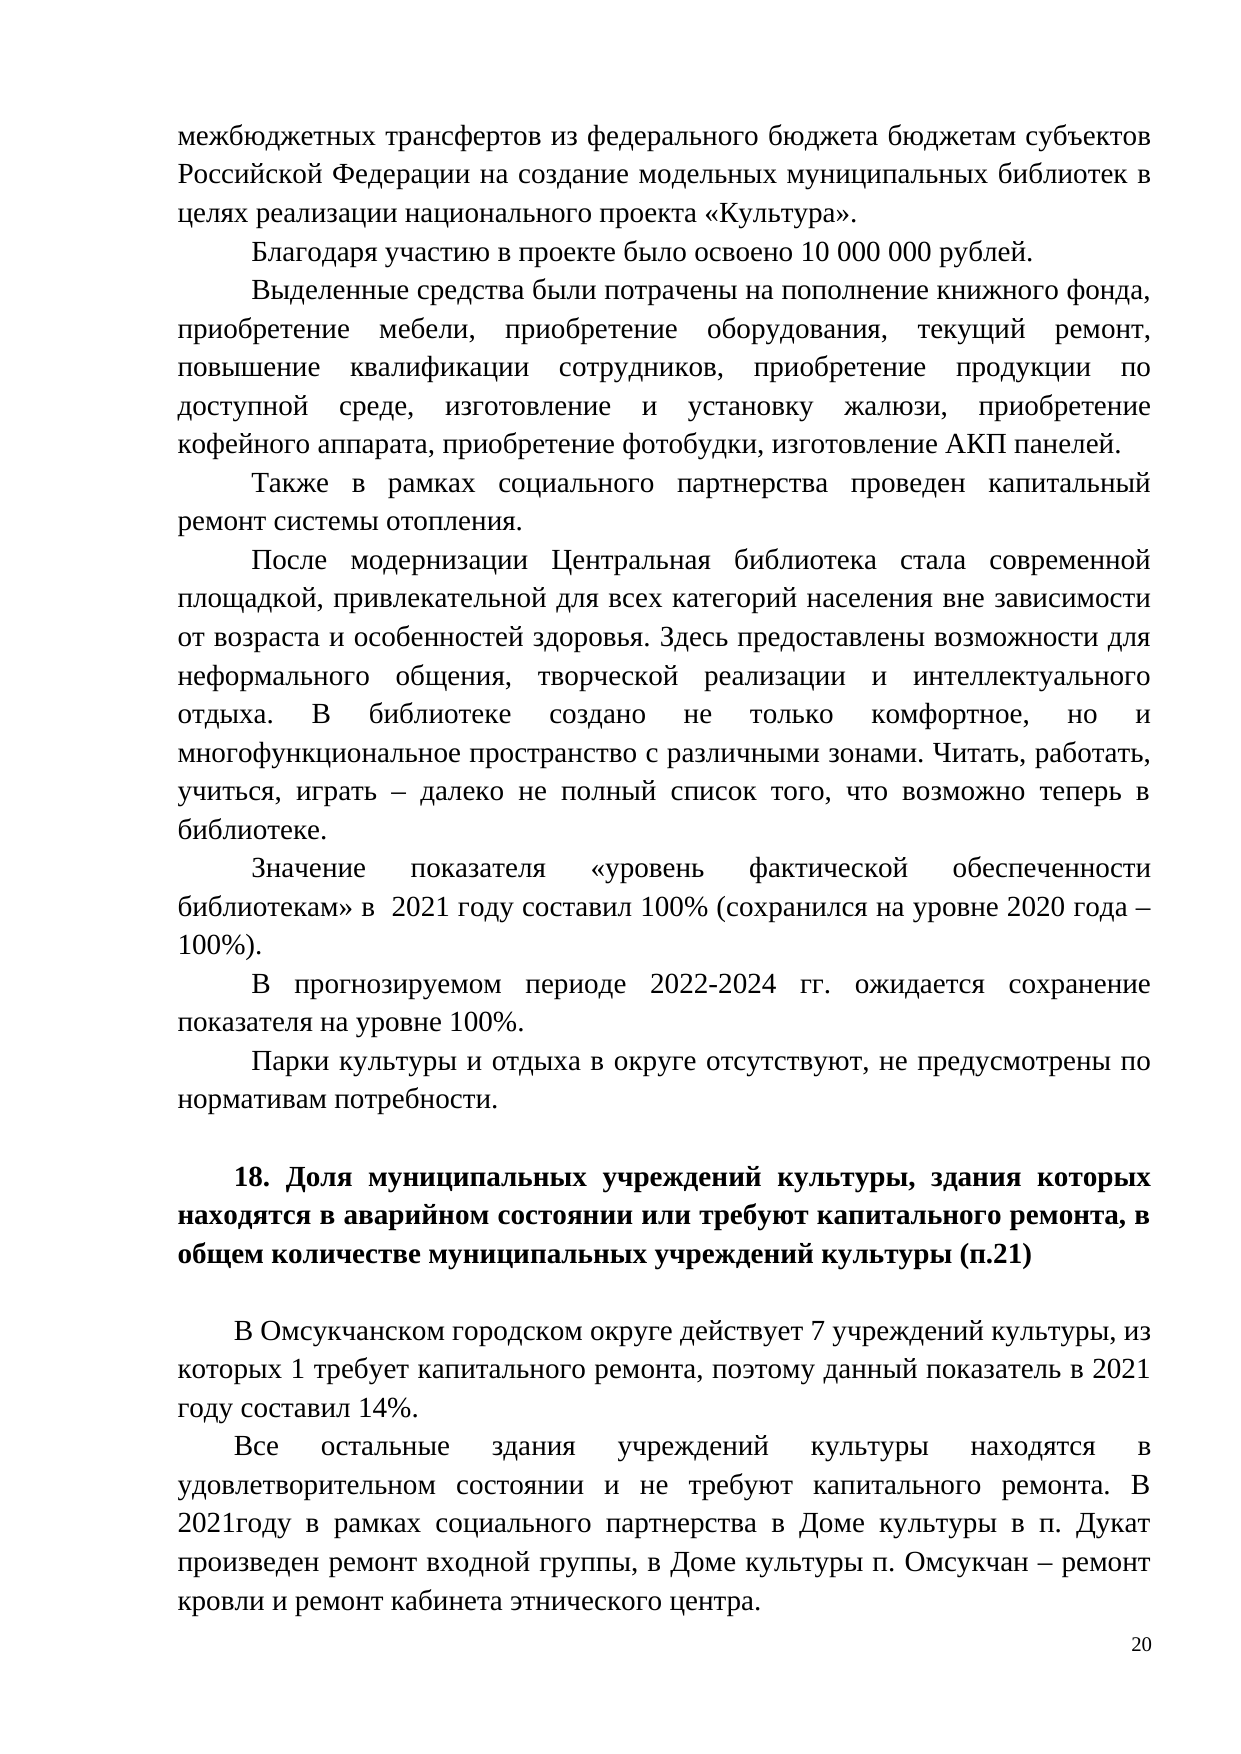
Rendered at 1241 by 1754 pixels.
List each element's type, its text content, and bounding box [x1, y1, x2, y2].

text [177, 118, 1152, 229]
text В Омсукчанском городском округе действует 7 учреждений культуры, из которых 1 требует капитального ремонта, поэтому данный показатель в 2021 году составил 14%. [177, 1313, 1152, 1423]
text Также в рамках социального партнерства проведен капитальный ремонт системы отопления. [177, 465, 1152, 537]
text Благодаря участию в проекте было освоено 10 000 000 рублей. [177, 234, 1152, 267]
text Парки культуры и отдыха в округе отсутствуют, не предусмотрены по нормативам потребности. [177, 1043, 1152, 1115]
text После модернизации Центральная библиотека стала современной площадкой, привлекательной для всех категорий населения вне зависимости от возраста и особенностей здоровья. Здесь предоставлены возможности для неформального общения, творческой реализации и интеллектуального отдыха. В библиотеке создано не только комфортное, но и многофункциональное пространство с различными зонами. Читать, работать, учиться, играть – далеко не полный список того, что возможно теперь в библиотеке. [177, 542, 1152, 845]
text Все остальные здания учреждений культуры находятся в удовлетворительном состоянии и не требуют капитального ремонта. В 2021году в рамках социального партнерства в Доме культуры в п. Дукат произведен ремонт входной группы, в Доме культуры п. Омсукчан – ремонт кровли и ремонт кабинета этнического центра. [177, 1428, 1152, 1616]
text 18. Доля муниципальных учреждений культуры, здания которых находятся в аварийном состоянии или требуют капитального ремонта, в общем количестве муниципальных учреждений культуры (п.21) [177, 1159, 1152, 1269]
text В прогнозируемом периоде 2022-2024 гг. ожидается сохранение показателя на уровне 100%. [177, 966, 1152, 1038]
text Выделенные средства были потрачены на пополнение книжного фонда, приобретение мебели, приобретение оборудования, текущий ремонт, повышение квалификации сотрудников, приобретение продукции по доступной среде, изготовление и установку жалюзи, приобретение кофейного аппарата, приобретение фотобудки, изготовление АКП панелей. [177, 272, 1152, 460]
text Значение показателя «уровень фактической обеспеченности библиотекам» в 2021 году составил 100% (сохранился на уровне 2020 года – 100%). [177, 850, 1152, 961]
